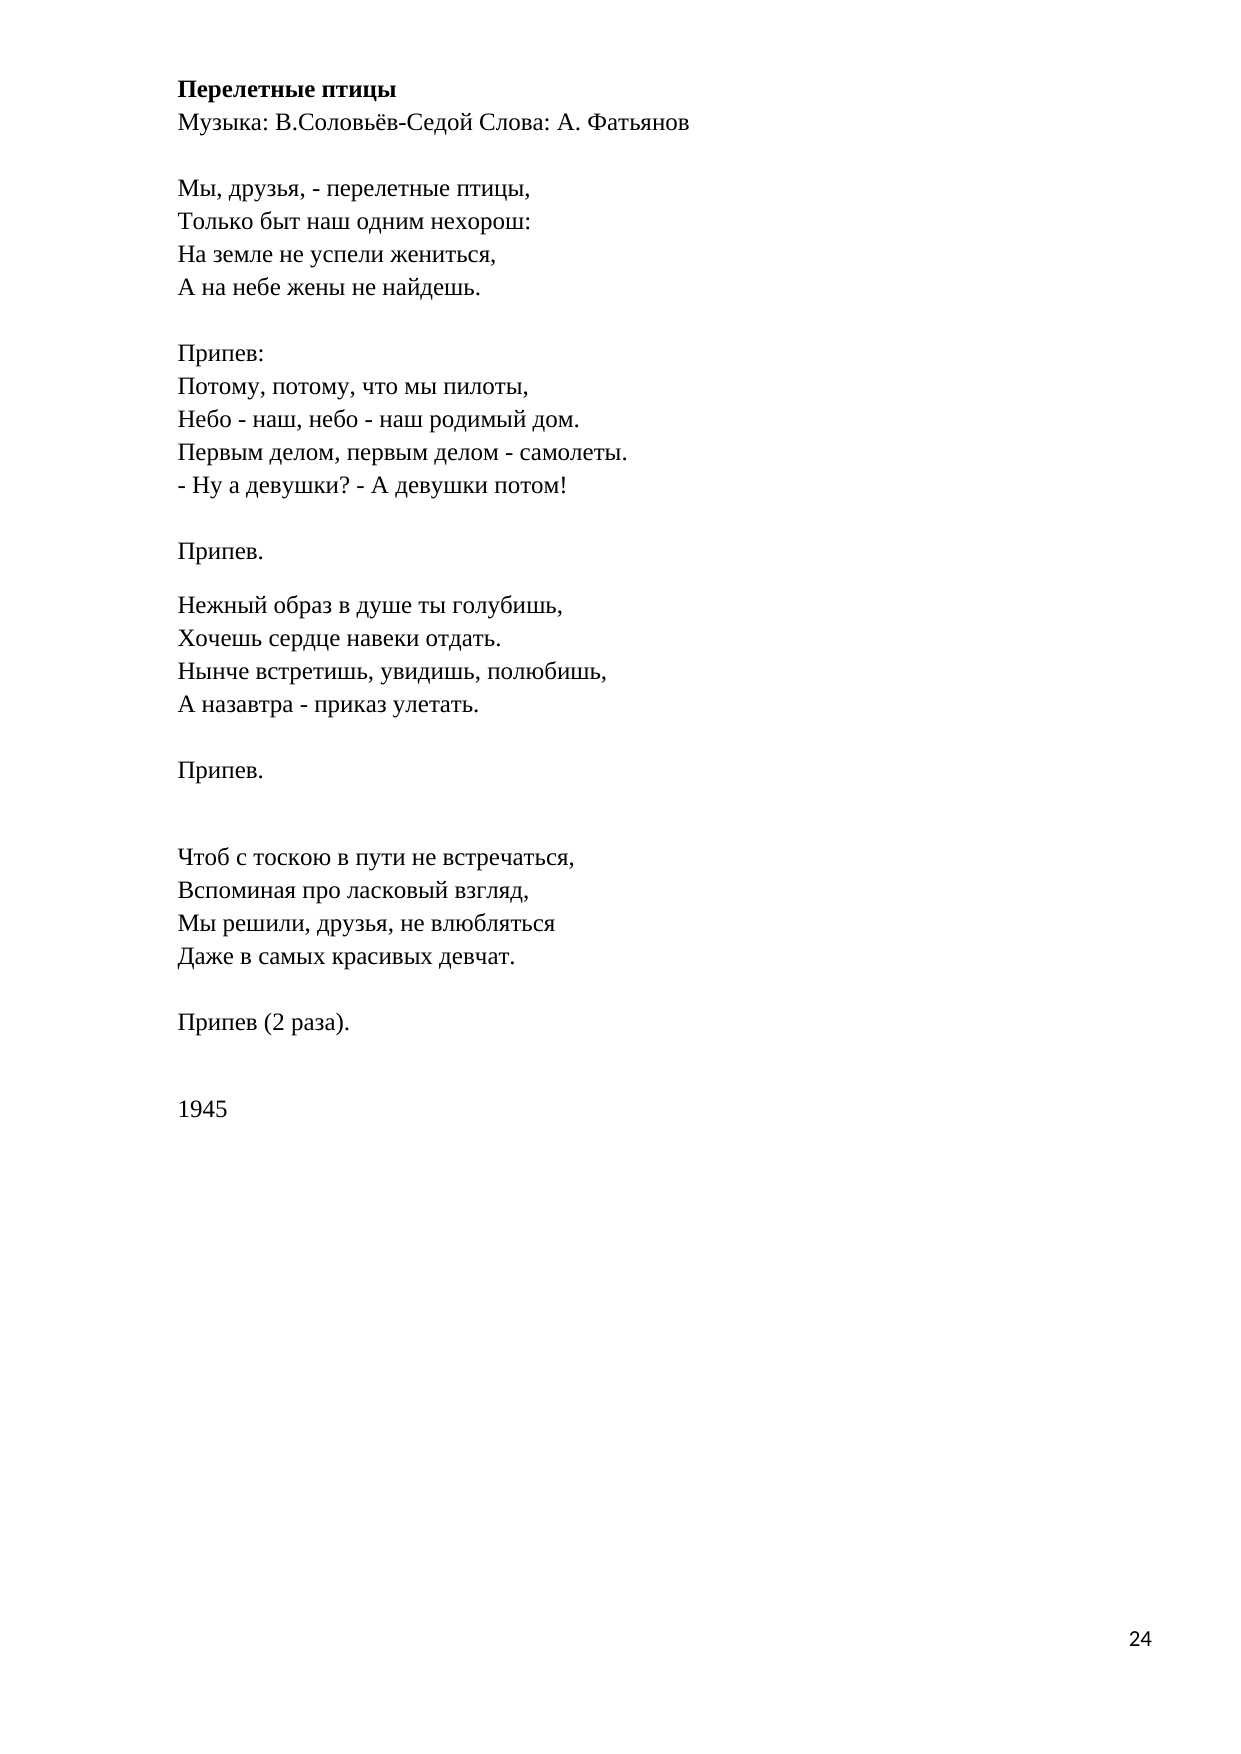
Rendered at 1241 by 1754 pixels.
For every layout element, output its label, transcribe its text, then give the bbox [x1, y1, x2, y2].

text Чтоб с тоскою в пути не встречаться, Вспоминая про ласковый взгляд, Мы решили, друзья, не влюбляться Даже в самых красивых девчат. Припев (2 раза). [177, 809, 1152, 1036]
text 1945 [177, 1061, 1152, 1123]
text Перелетные птицы Музыка: В.Соловьёв-Сeдой Слова: А. Фатьянов Мы, друзья, - перелетные птицы, Только быт наш одним нехорош: На земле не успели жениться, А на небе жены не найдешь. Припев: Потому, потому, что мы пилоты, Небо - наш, небо - наш родимый дом. Первым делом, первым делом - самолеты. - Ну а девушки? - А девушки потом! Припев. [177, 74, 1152, 565]
text Нежный образ в душе ты голубишь, Хочешь сердце навеки отдать. Нынче встретишь, увидишь, полюбишь, А назавтра - приказ улетать. Припев. [177, 590, 1152, 784]
